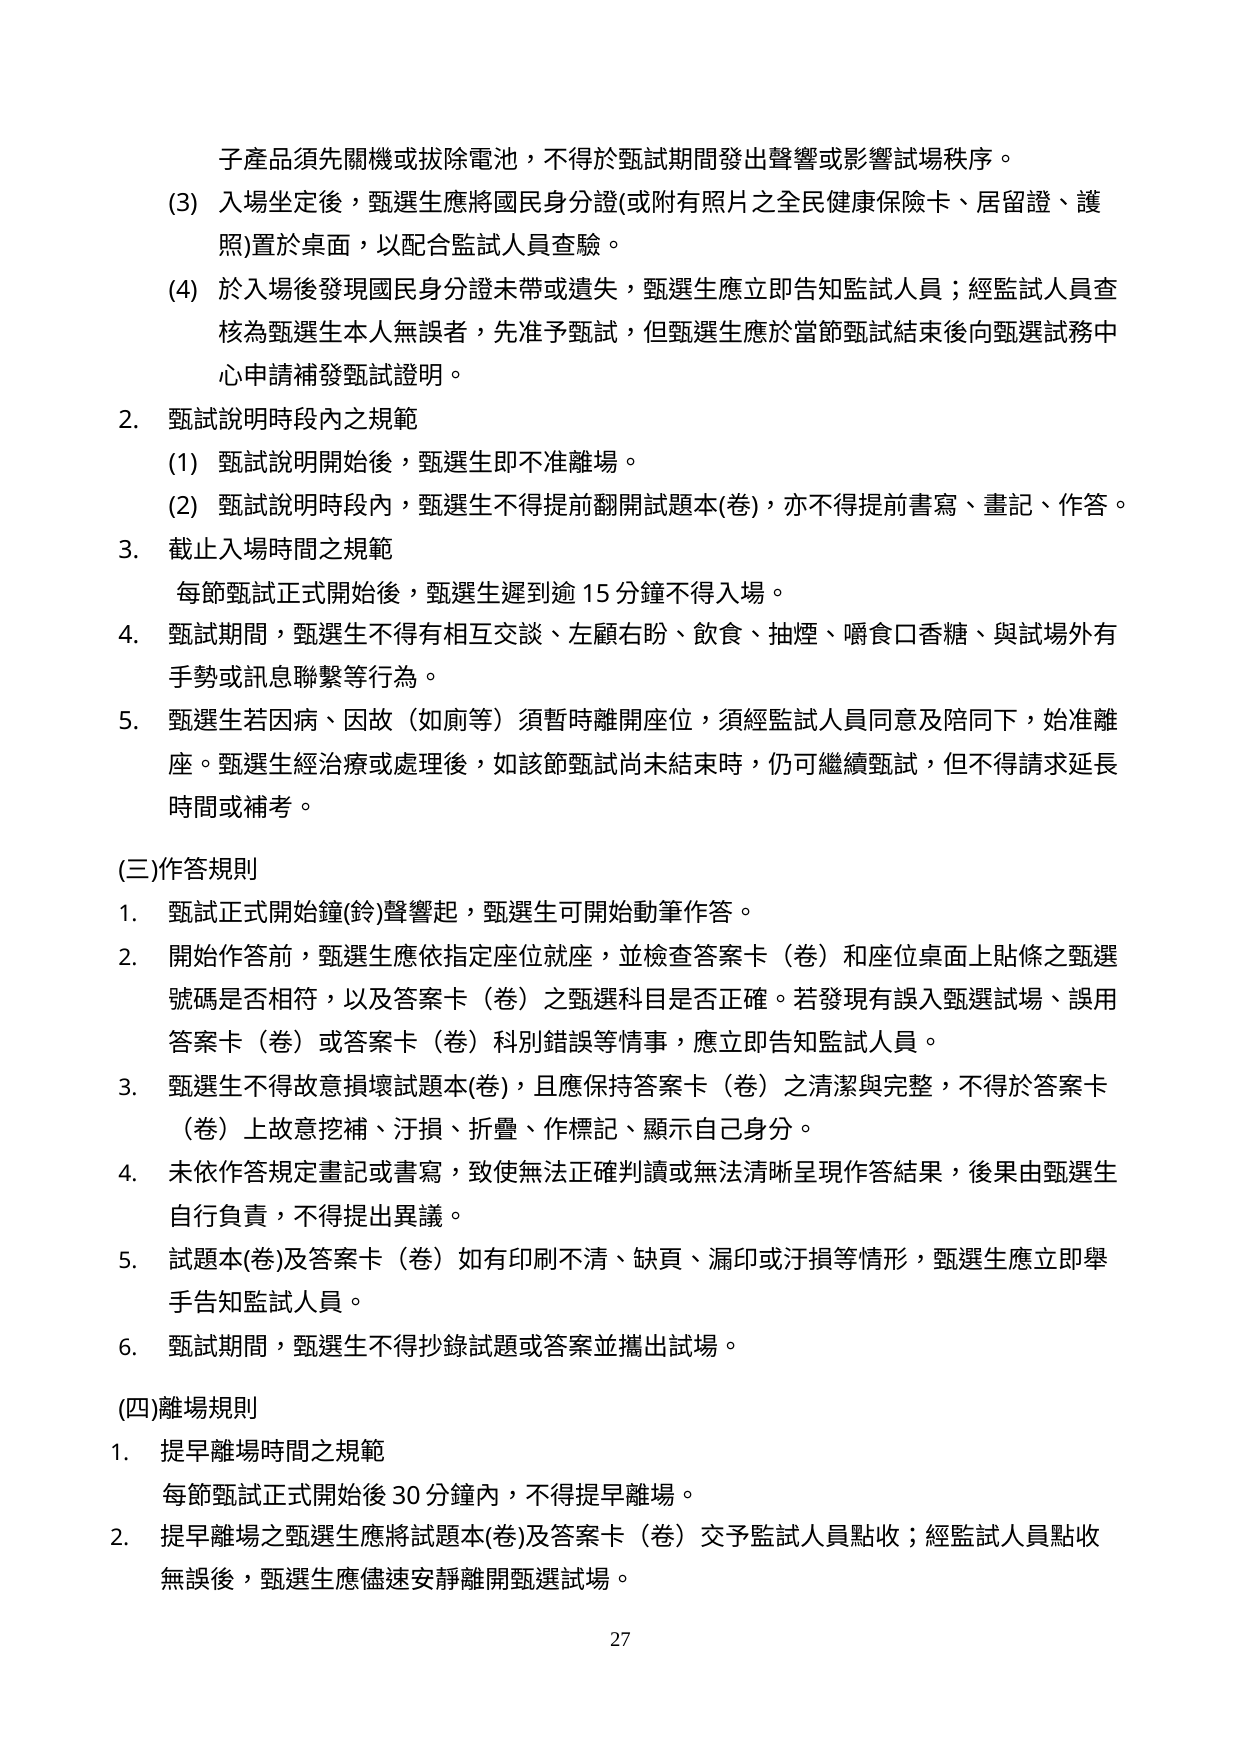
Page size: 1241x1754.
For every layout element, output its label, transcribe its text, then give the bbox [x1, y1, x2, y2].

list 於入場後發現國民身分證未帶或遺失，甄選生應立即告知監試人員；經監試人員查核為甄選生本人無誤者，先准予甄試，但甄選生應於當節甄試結束後向甄選試務中心申請補發甄試證明。 [168, 266, 1122, 396]
list 提早離場時間之規範 [110, 1428, 1122, 1471]
list 甄試說明開始後，甄選生即不准離場。 [168, 439, 1122, 482]
list 提早離場之甄選生應將試題本(卷)及答案卡（卷）交予監試人員點收；經監試人員點收無誤後，甄選生應儘速安靜離開甄選試場。 [110, 1513, 1122, 1600]
list 開始作答前，甄選生應依指定座位就座，並檢查答案卡（卷）和座位桌面上貼條之甄選號碼是否相符，以及答案卡（卷）之甄選科目是否正確。若發現有誤入甄選試場、誤用答案卡（卷）或答案卡（卷）科別錯誤等情事，應立即告知監試人員。 [118, 933, 1122, 1063]
text (三)作答規則 [118, 846, 1122, 889]
list 截止入場時間之規範 [118, 526, 1122, 569]
text 每節甄試正式開始後，甄選生遲到逾15分鐘不得入場。 [176, 569, 1122, 611]
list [168, 136, 1122, 179]
list 未依作答規定畫記或書寫，致使無法正確判讀或無法清晰呈現作答結果，後果由甄選生自行負責，不得提出異議。 [118, 1149, 1122, 1236]
list 入場坐定後，甄選生應將國民身分證(或附有照片之全民健康保險卡、居留證、護照)置於桌面，以配合監試人員查驗。 [168, 179, 1122, 266]
list 甄選生若因病、因故（如廁等）須暫時離開座位，須經監試人員同意及陪同下，始准離座。甄選生經治療或處理後，如該節甄試尚未結束時，仍可繼續甄試，但不得請求延長時間或補考。 [118, 697, 1122, 827]
list 甄試說明時段內之規範 [118, 396, 1122, 439]
text (四)離場規則 [118, 1385, 1122, 1428]
list 甄試說明時段內，甄選生不得提前翻開試題本(卷)，亦不得提前書寫、畫記、作答。 [168, 482, 1122, 526]
list 甄選生不得故意損壞試題本(卷)，且應保持答案卡（卷）之清潔與完整，不得於答案卡（卷）上故意挖補、汙損、折疊、作標記、顯示自己身分。 [118, 1063, 1122, 1149]
text 每節甄試正式開始後30分鐘內，不得提早離場。 [162, 1471, 1109, 1513]
list 試題本(卷)及答案卡（卷）如有印刷不清、缺頁、漏印或汙損等情形，甄選生應立即舉手告知監試人員。 [118, 1236, 1122, 1323]
list 甄試期間，甄選生不得有相互交談、左顧右盼、飲食、抽煙、嚼食口香糖、與試場外有手勢或訊息聯繫等行為。 [118, 611, 1122, 697]
list 甄試期間，甄選生不得抄錄試題或答案並攜出試場。 [118, 1323, 1122, 1366]
list 甄試正式開始鐘(鈴)聲響起，甄選生可開始動筆作答。 [118, 889, 1122, 933]
